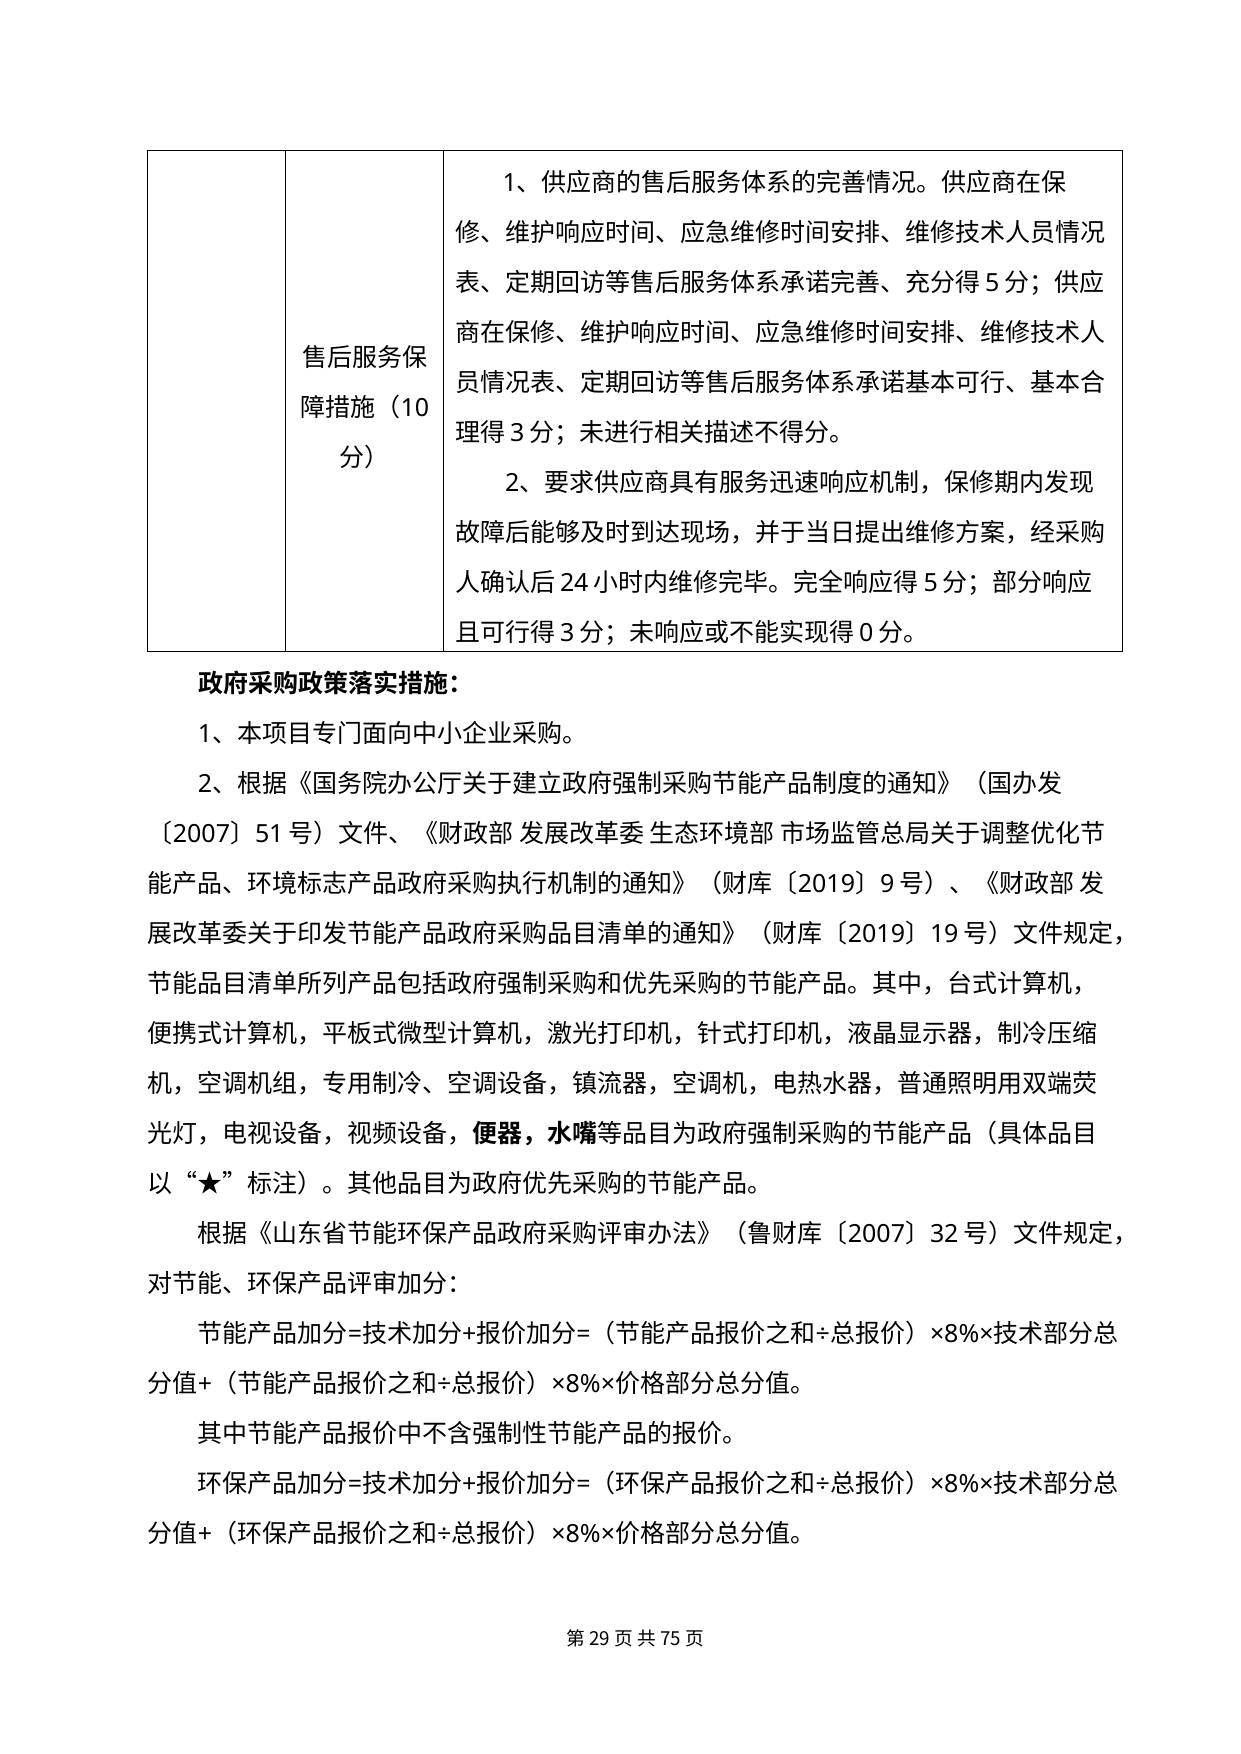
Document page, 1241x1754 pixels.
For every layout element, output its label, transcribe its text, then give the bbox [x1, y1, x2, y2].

text 根据《山东省节能环保产品政府采购评审办法》（鲁财库〔2007〕32号）文件规定，对节能、环保产品评审加分： [148, 1202, 1122, 1302]
text 1、本项目专门面向中小企业采购。 [148, 702, 1122, 752]
table_cell 1、供应商的售后服务体系的完善情况。供应商在保修、维护响应时间、应急维修时间安排、维修技术人员情况表、定期回访等售后服务体系承诺完善、充分得5分；供应商在保修、维护响应时间、应急维修时间安排、维修技术人员情况表、定期回访等售后服务体系承诺基本可行、基本合理得3分；未进行相关描述不得分。 2、要求供应商具有服务迅速响应机制，保修期内发现故障后能够及时到达现场，并于当日提出维修方案，经采购人确认后24小时内维修完毕。完全响应得5分；部分响应且可行得3分；未响应或不能实现得0分。 [444, 151, 1122, 651]
text 2、根据《国务院办公厅关于建立政府强制采购节能产品制度的通知》（国办发〔2007〕51号）文件、《财政部 发展改革委 生态环境部 市场监管总局关于调整优化节能产品、环境标志产品政府采购执行机制的通知》（财库〔2019〕9号）、《财政部 发展改革委关于印发节能产品政府采购品目清单的通知》（财库〔2019〕19号）文件规定，节能品目清单所列产品包括政府强制采购和优先采购的节能产品。其中，台式计算机，便携式计算机，平板式微型计算机，激光打印机，针式打印机，液晶显示器，制冷压缩机，空调机组，专用制冷、空调设备，镇流器，空调机，电热水器，普通照明用双端荧光灯，电视设备，视频设备，便器，水嘴等品目为政府强制采购的节能产品（具体品目以“★”标注）。其他品目为政府优先采购的节能产品。 [148, 752, 1122, 1202]
text 节能产品加分=技术加分+报价加分=（节能产品报价之和÷总报价）×8%×技术部分总分值+（节能产品报价之和÷总报价）×8%×价格部分总分值。 [148, 1302, 1122, 1402]
text 其中节能产品报价中不含强制性节能产品的报价。 [148, 1402, 1122, 1452]
text 环保产品加分=技术加分+报价加分=（环保产品报价之和÷总报价）×8%×技术部分总分值+（环保产品报价之和÷总报价）×8%×价格部分总分值。 [148, 1452, 1122, 1552]
text 政府采购政策落实措施： [148, 652, 1122, 702]
table_cell 售后服务保障措施（10分） [286, 151, 443, 651]
